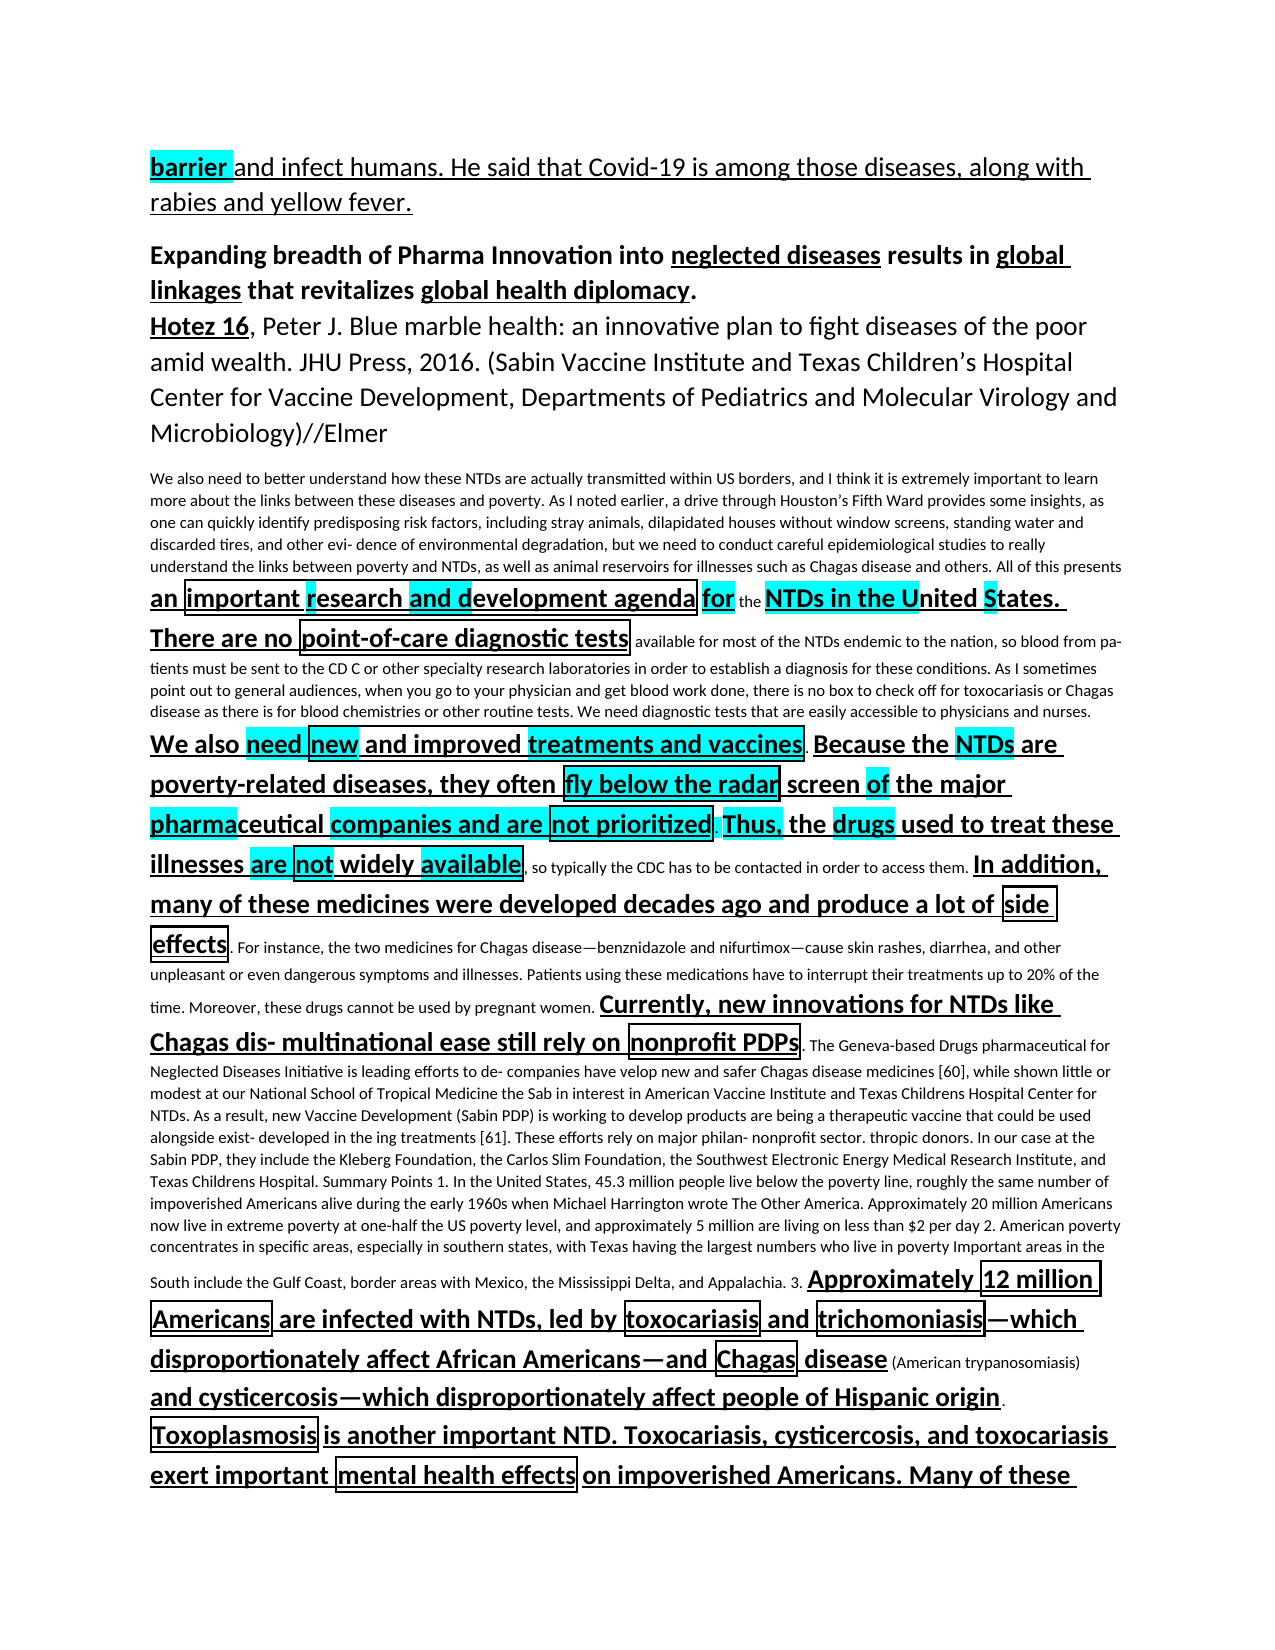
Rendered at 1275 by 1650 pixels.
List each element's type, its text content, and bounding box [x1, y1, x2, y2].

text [150, 468, 1125, 1493]
subtitle Expanding breadth of Pharma Innovation into neglected diseases results in global linkages that revitalizes global health diplomacy. [150, 238, 1125, 307]
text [150, 150, 1125, 219]
text Hotez 16, Peter J. Blue marble health: an innovative plan to fight diseases of the poor amid wealth. JHU Press, 2016. (Sabin Vaccine Institute and Texas Children’s Hospital Center for Vaccine Development, Departments of Pediatrics and Molecular Virology and Microbiology)//Elmer [150, 309, 1125, 449]
